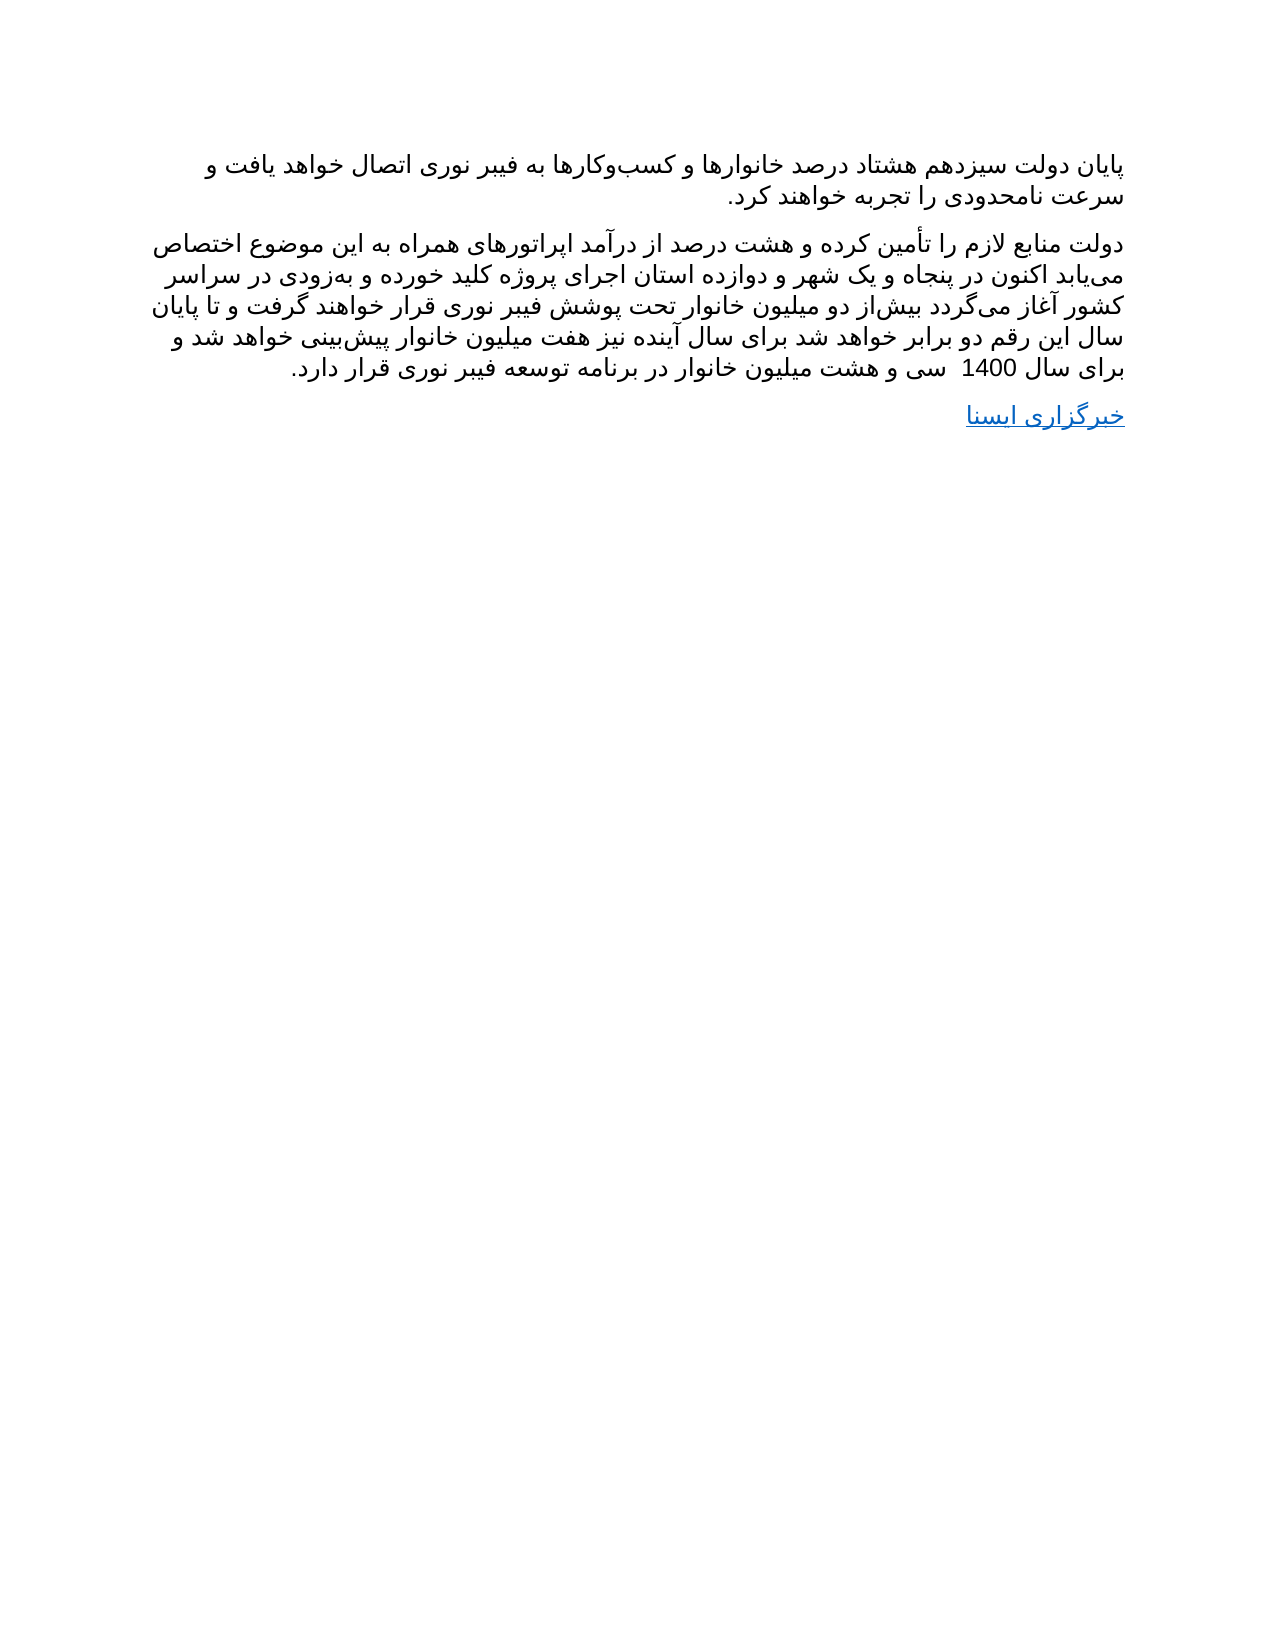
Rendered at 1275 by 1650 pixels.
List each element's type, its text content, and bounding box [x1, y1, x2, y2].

text دولت منابع لازم را تأمین کرده و هشت درصد از درآمد اپراتورهای همراه به این موضوع اختصاص می‌یابد اکنون در پنجاه و یک شهر و دوازده استان اجرای پروژه کلید خورده و به‌زودی در سراسر کشور آغاز می‌گردد بیش‌از دو میلیون خانوار تحت پوشش فیبر نوری قرار خواهند گرفت و تا پایان سال این رقم دو برابر خواهد شد برای سال آینده نیز هفت میلیون خانوار پیش‌بینی خواهد شد و برای سال 1400 سی و هشت میلیون خانوار در برنامه توسعه فیبر نوری قرار دارد. [150, 229, 1125, 382]
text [150, 150, 1125, 210]
text خبرگزاری ایسنا [150, 401, 1125, 429]
